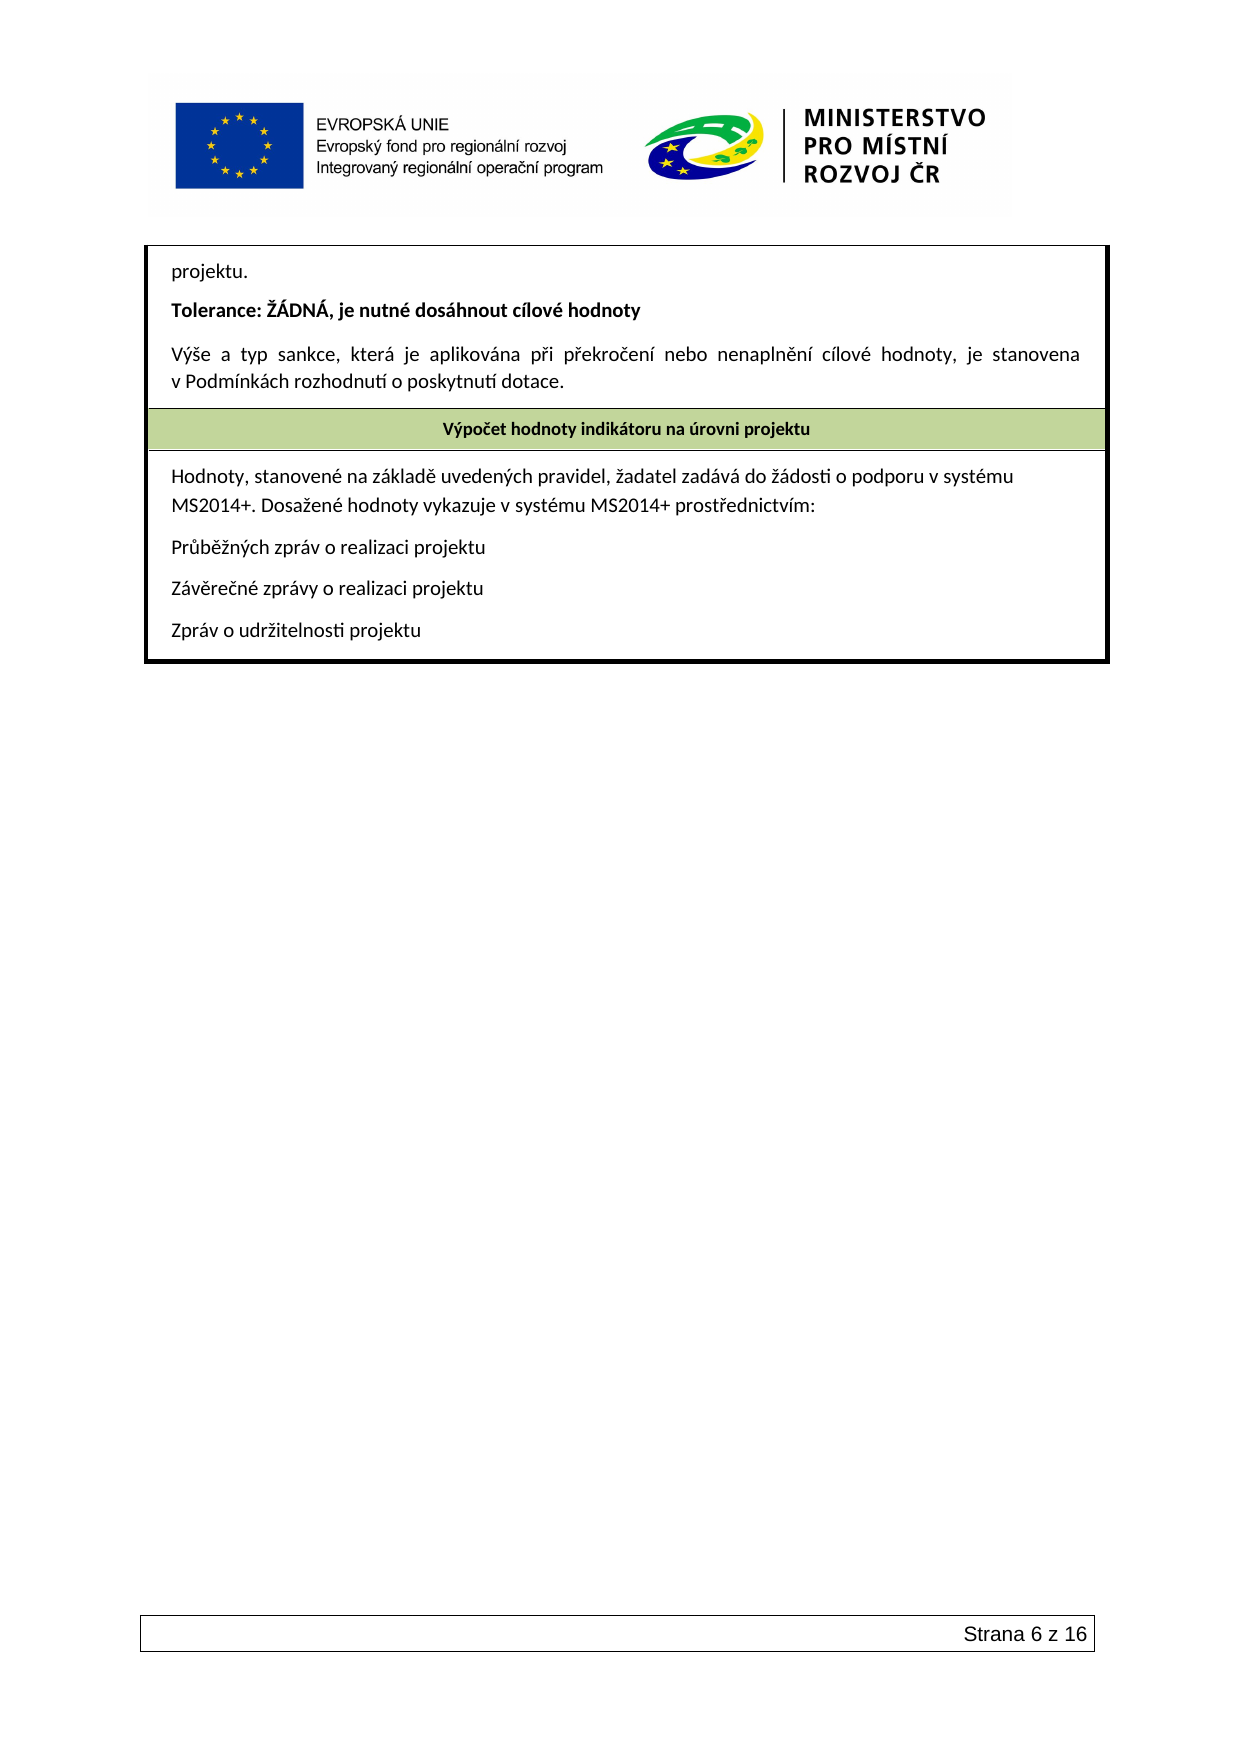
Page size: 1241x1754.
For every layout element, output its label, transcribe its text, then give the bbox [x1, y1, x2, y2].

table_cell Výpočet hodnoty indikátoru na úrovni projektu [148, 409, 1105, 449]
picture [147, 73, 1013, 217]
table_cell Hodnoty, stanovené na základě uvedených pravidel, žadatel zadává do žádosti o podporu v systému MS2014+. Dosažené hodnoty vykazuje v systému MS2014+ prostřednictvím: Průběžných zpráv o realizaci projektu Závěrečné zprávy o realizaci projektu Zpráv o udržitelnosti projektu [148, 451, 1105, 659]
